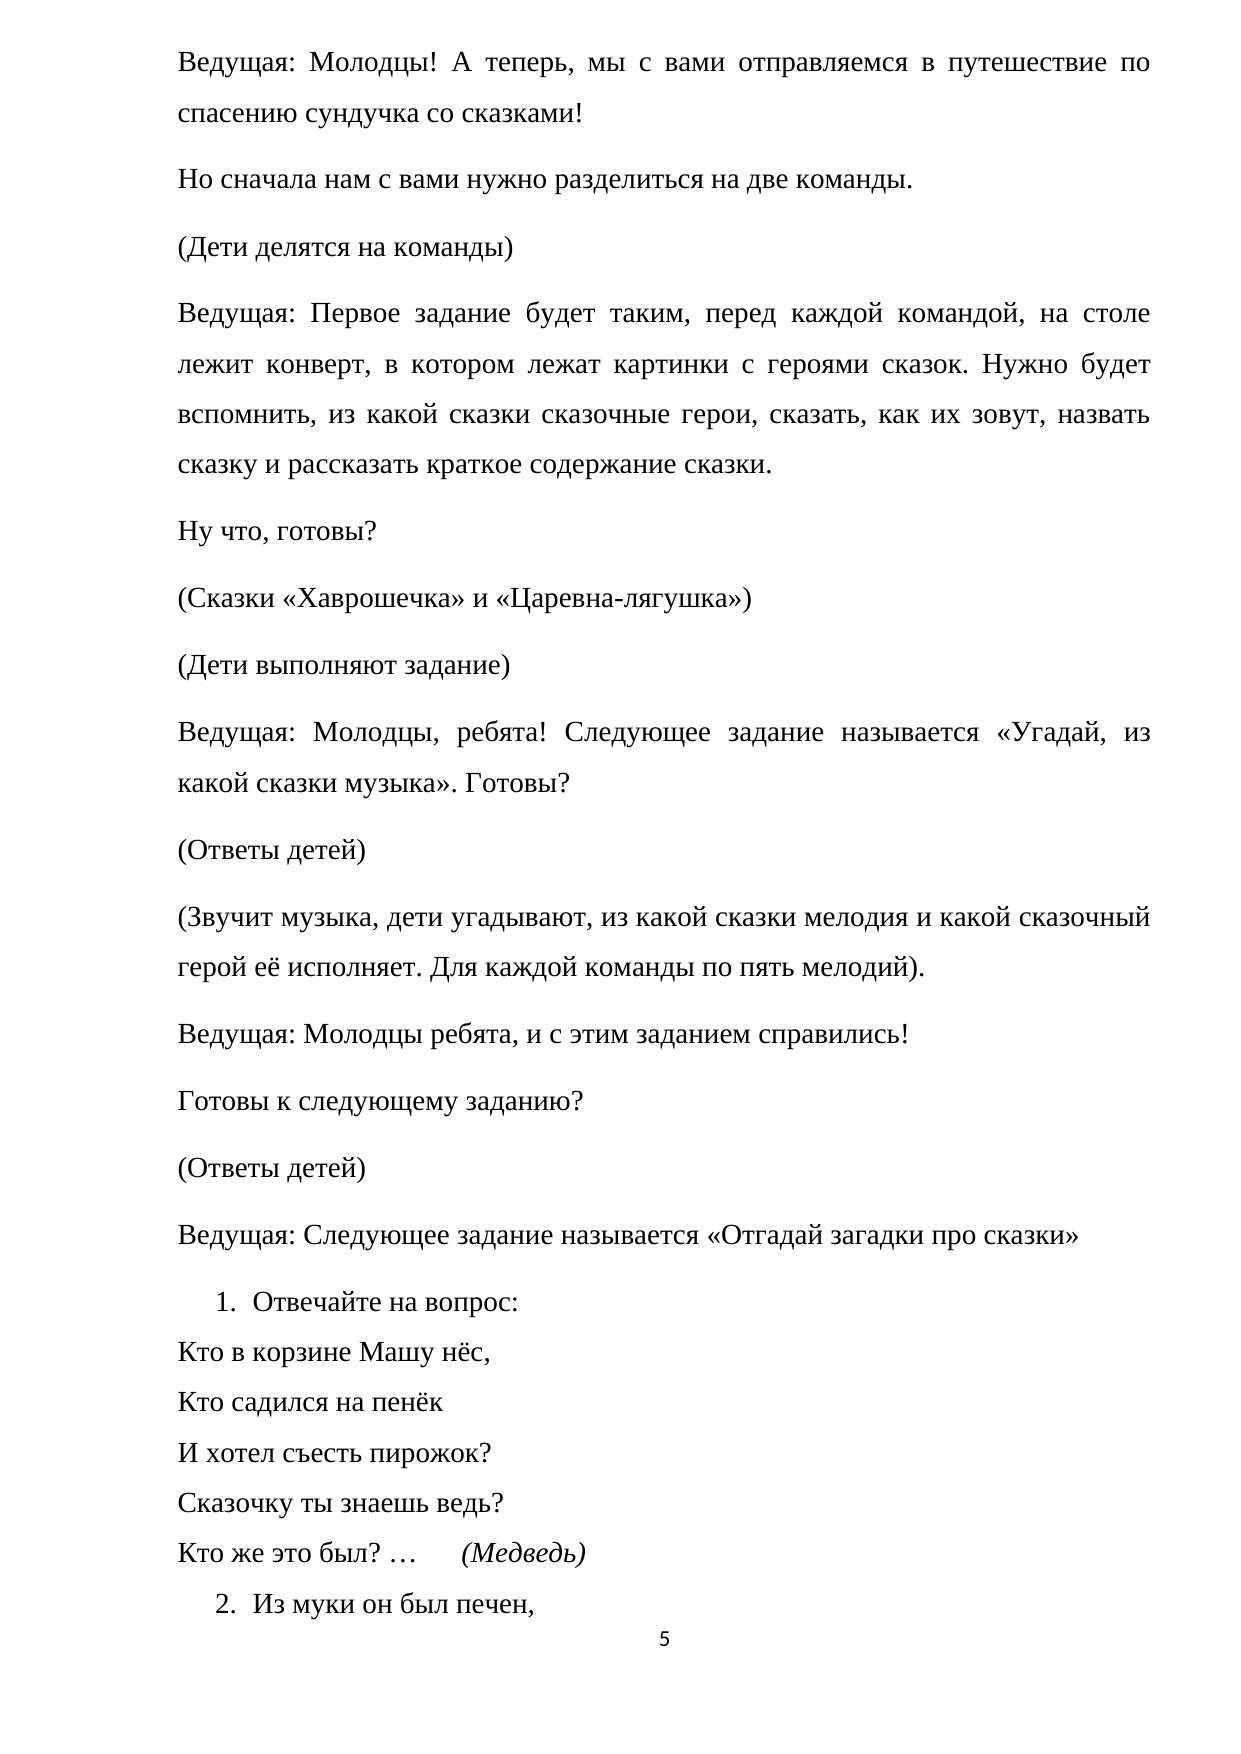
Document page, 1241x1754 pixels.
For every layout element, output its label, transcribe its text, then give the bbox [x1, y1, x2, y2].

text Ведущая: Молодцы! А теперь, мы с вами отправляемся в путешествие по спасению сундучка со сказками! [177, 44, 1152, 128]
text Кто садился на пенёк [177, 1384, 1152, 1418]
text Но сначала нам с вами нужно разделиться на две команды. [177, 162, 1152, 195]
text (Ответы детей) [177, 832, 1152, 865]
text Готовы к следующему заданию? [177, 1083, 1152, 1117]
text Ведущая: Первое задание будет таким, перед каждой командой, на столе лежит конверт, в котором лежат картинки с героями сказок. Нужно будет вспомнить, из какой сказки сказочные герои, сказать, как их зовут, назвать сказку и рассказать краткое содержание сказки. [177, 296, 1152, 480]
list Отвечайте на вопрос: [215, 1284, 1152, 1317]
text Ведущая: Молодцы, ребята! Следующее задание называется «Угадай, из какой сказки музыка». Готовы? [177, 714, 1152, 798]
text (Дети делятся на команды) [177, 229, 1152, 262]
text И хотел съесть пирожок? [177, 1435, 1152, 1468]
text Сказочку ты знаешь ведь? [177, 1485, 1152, 1519]
text Кто в корзине Машу нёс, [177, 1334, 1152, 1368]
text Ведущая: Следующее задание называется «Отгадай загадки про сказки» [177, 1217, 1152, 1251]
list Из муки он был печен, [215, 1586, 1152, 1619]
text Кто же это был? … (Медведь) [177, 1536, 1152, 1569]
text (Звучит музыка, дети угадывают, из какой сказки мелодия и какой сказочный герой её исполняет. Для каждой команды по пять мелодий). [177, 899, 1152, 983]
text (Сказки «Хаврошечка» и «Царевна-лягушка») [177, 581, 1152, 614]
text (Ответы детей) [177, 1150, 1152, 1183]
text (Дети выполняют задание) [177, 647, 1152, 681]
text Ведущая: Молодцы ребята, и с этим заданием справились! [177, 1016, 1152, 1049]
text Ну что, готовы? [177, 513, 1152, 547]
